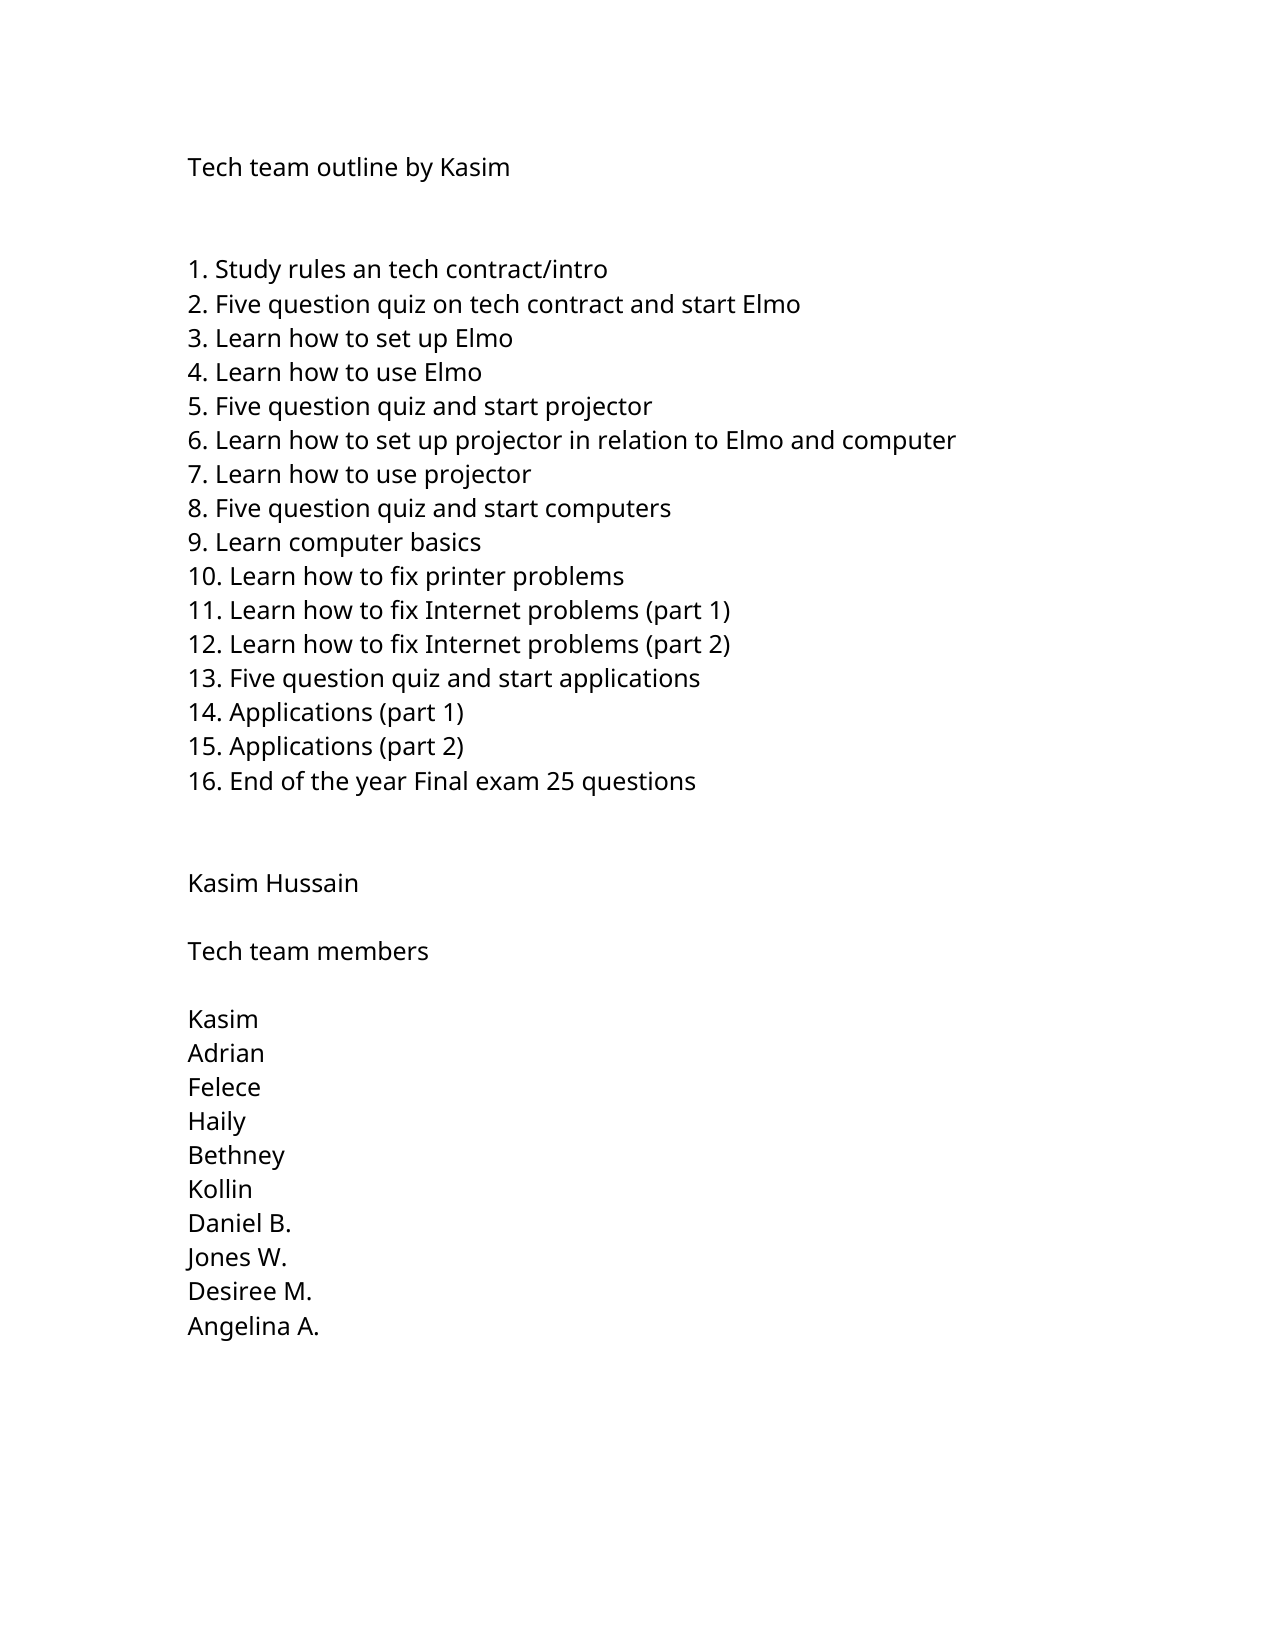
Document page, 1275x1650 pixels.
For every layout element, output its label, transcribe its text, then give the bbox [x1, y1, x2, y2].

text 11. Learn how to fix Internet problems (part 1) [187, 593, 1087, 627]
text Tech team members [187, 933, 1087, 967]
text 3. Learn how to set up Elmo [187, 320, 1087, 354]
text 15. Applications (part 2) [187, 729, 1087, 763]
text Adrian [187, 1036, 1087, 1070]
text 8. Five question quiz and start computers [187, 491, 1087, 525]
text Tech team outline by Kasim [187, 150, 1087, 184]
text 6. Learn how to set up projector in relation to Elmo and computer [187, 422, 1087, 457]
text 2. Five question quiz on tech contract and start Elmo [187, 286, 1087, 320]
text 1. Study rules an tech contract/intro [187, 252, 1087, 286]
text 16. End of the year Final exam 25 questions [187, 763, 1087, 797]
text 9. Learn computer basics [187, 525, 1087, 559]
text Desiree M. [187, 1274, 1087, 1308]
text Kasim [187, 1002, 1087, 1036]
text 7. Learn how to use projector [187, 457, 1087, 491]
text 14. Applications (part 1) [187, 695, 1087, 729]
text Jones W. [187, 1240, 1087, 1274]
text Kollin [187, 1172, 1087, 1206]
text Bethney [187, 1138, 1087, 1172]
text 4. Learn how to use Elmo [187, 354, 1087, 388]
text 5. Five question quiz and start projector [187, 388, 1087, 422]
text Angelina A. [187, 1308, 1087, 1342]
text Daniel B. [187, 1206, 1087, 1240]
text Kasim Hussain [187, 865, 1087, 899]
text Haily [187, 1104, 1087, 1138]
text 10. Learn how to fix printer problems [187, 559, 1087, 593]
text 12. Learn how to fix Internet problems (part 2) [187, 627, 1087, 661]
text Felece [187, 1070, 1087, 1104]
text 13. Five question quiz and start applications [187, 661, 1087, 695]
